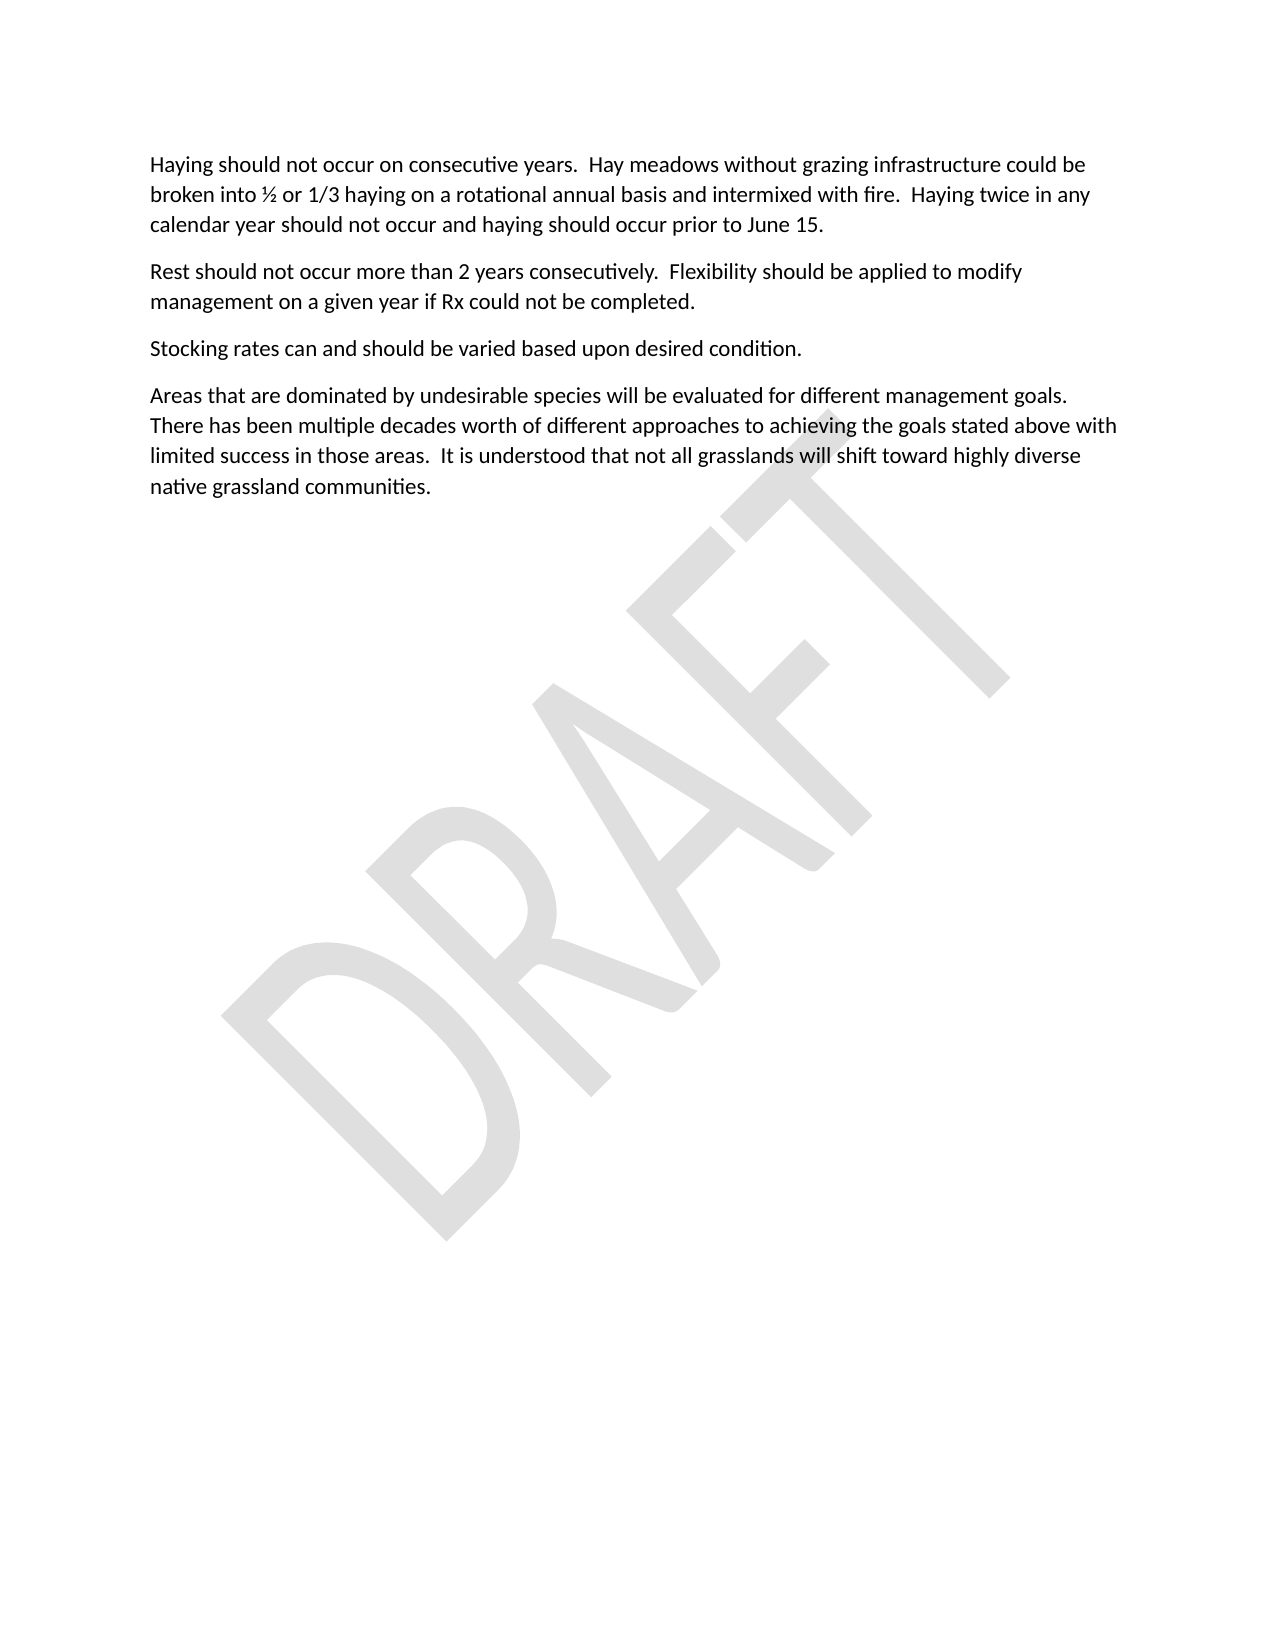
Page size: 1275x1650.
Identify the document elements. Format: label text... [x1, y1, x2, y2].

text Haying should not occur on consecutive years. Hay meadows without grazing infrastructure could be broken into ½ or 1/3 haying on a rotational annual basis and intermixed with fire. Haying twice in any calendar year should not occur and haying should occur prior to June 15. [150, 150, 1125, 238]
text Areas that are dominated by undesirable species will be evaluated for different management goals. There has been multiple decades worth of different approaches to achieving the goals stated above with limited success in those areas. It is understood that not all grasslands will shift toward highly diverse native grassland communities. [150, 381, 1125, 500]
text Rest should not occur more than 2 years consecutively. Flexibility should be applied to modify management on a given year if Rx could not be completed. [150, 257, 1125, 316]
text Stocking rates can and should be varied based upon desired condition. [150, 334, 1125, 362]
